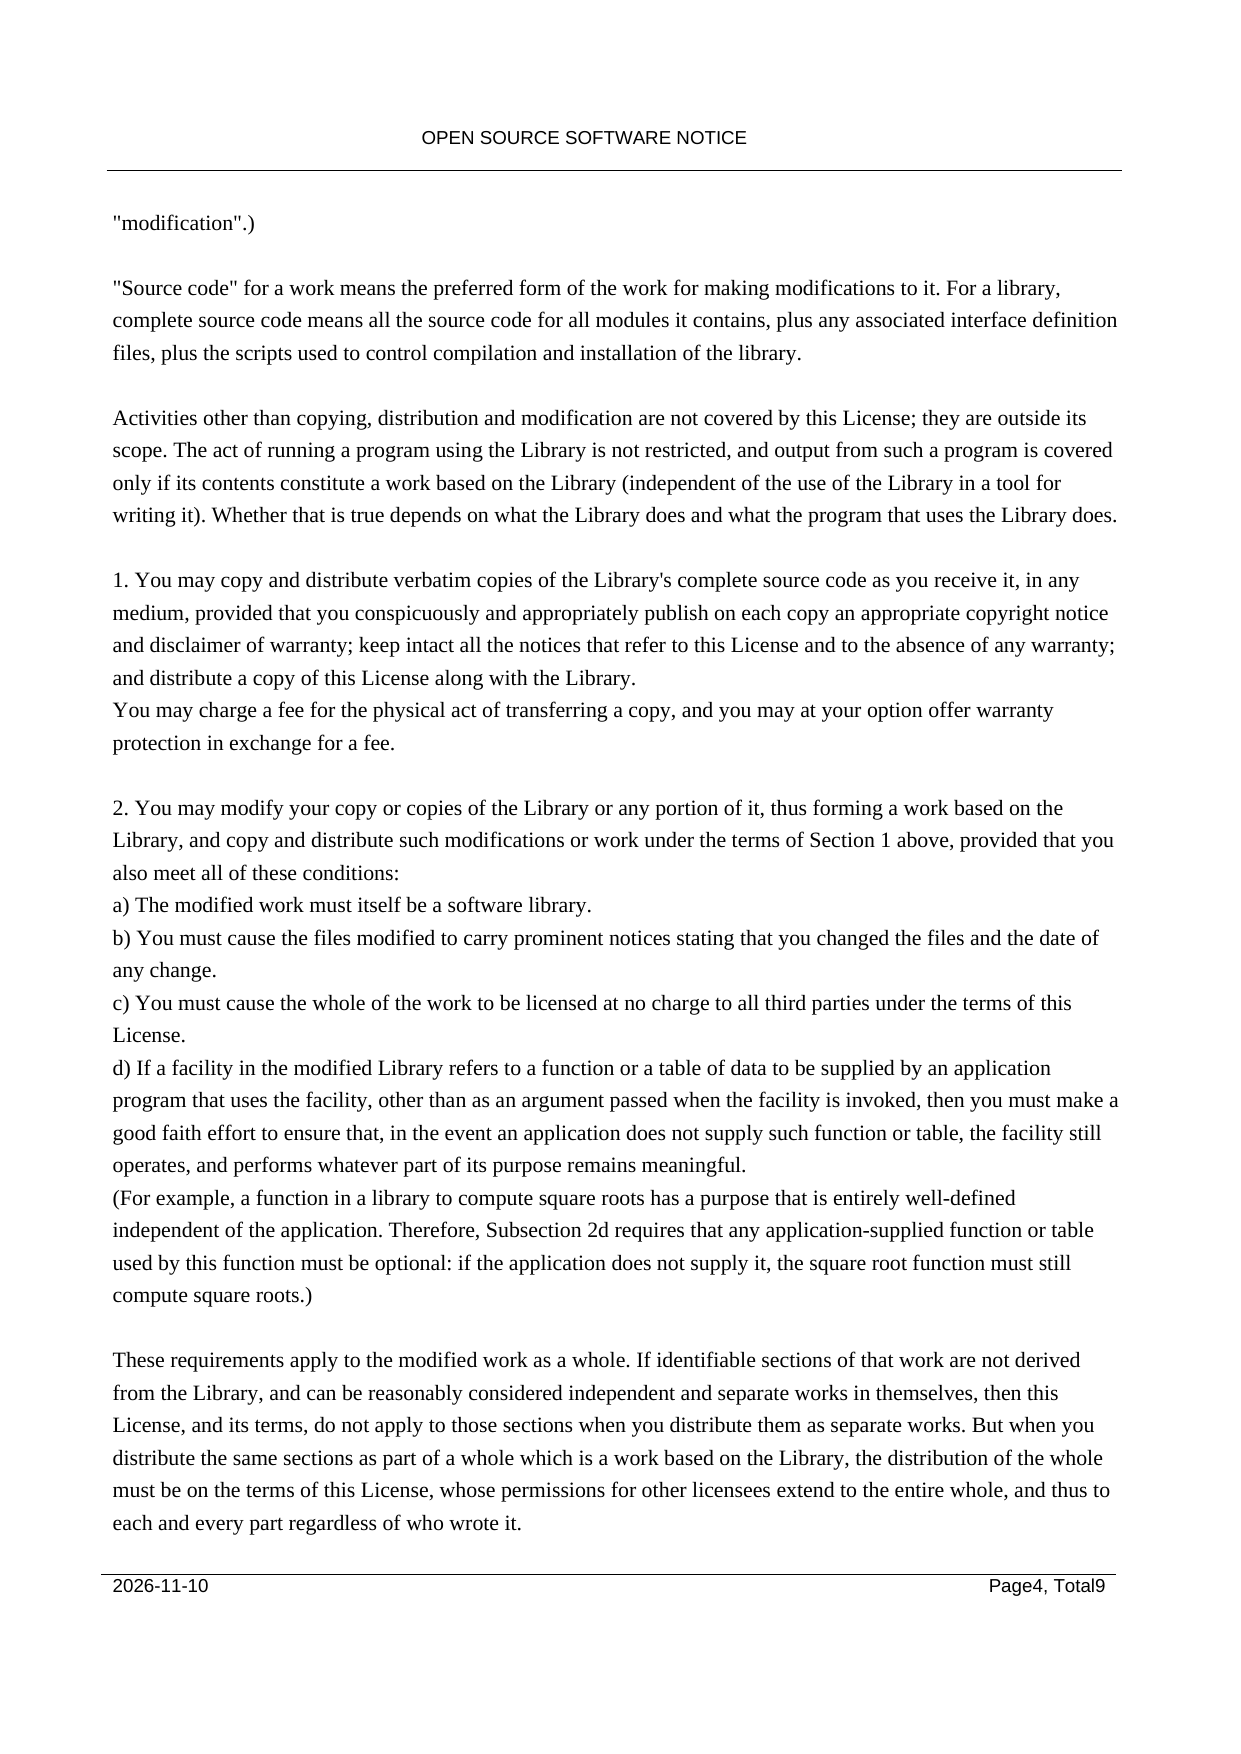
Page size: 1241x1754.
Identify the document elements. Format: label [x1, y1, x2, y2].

text [112, 206, 1128, 1539]
